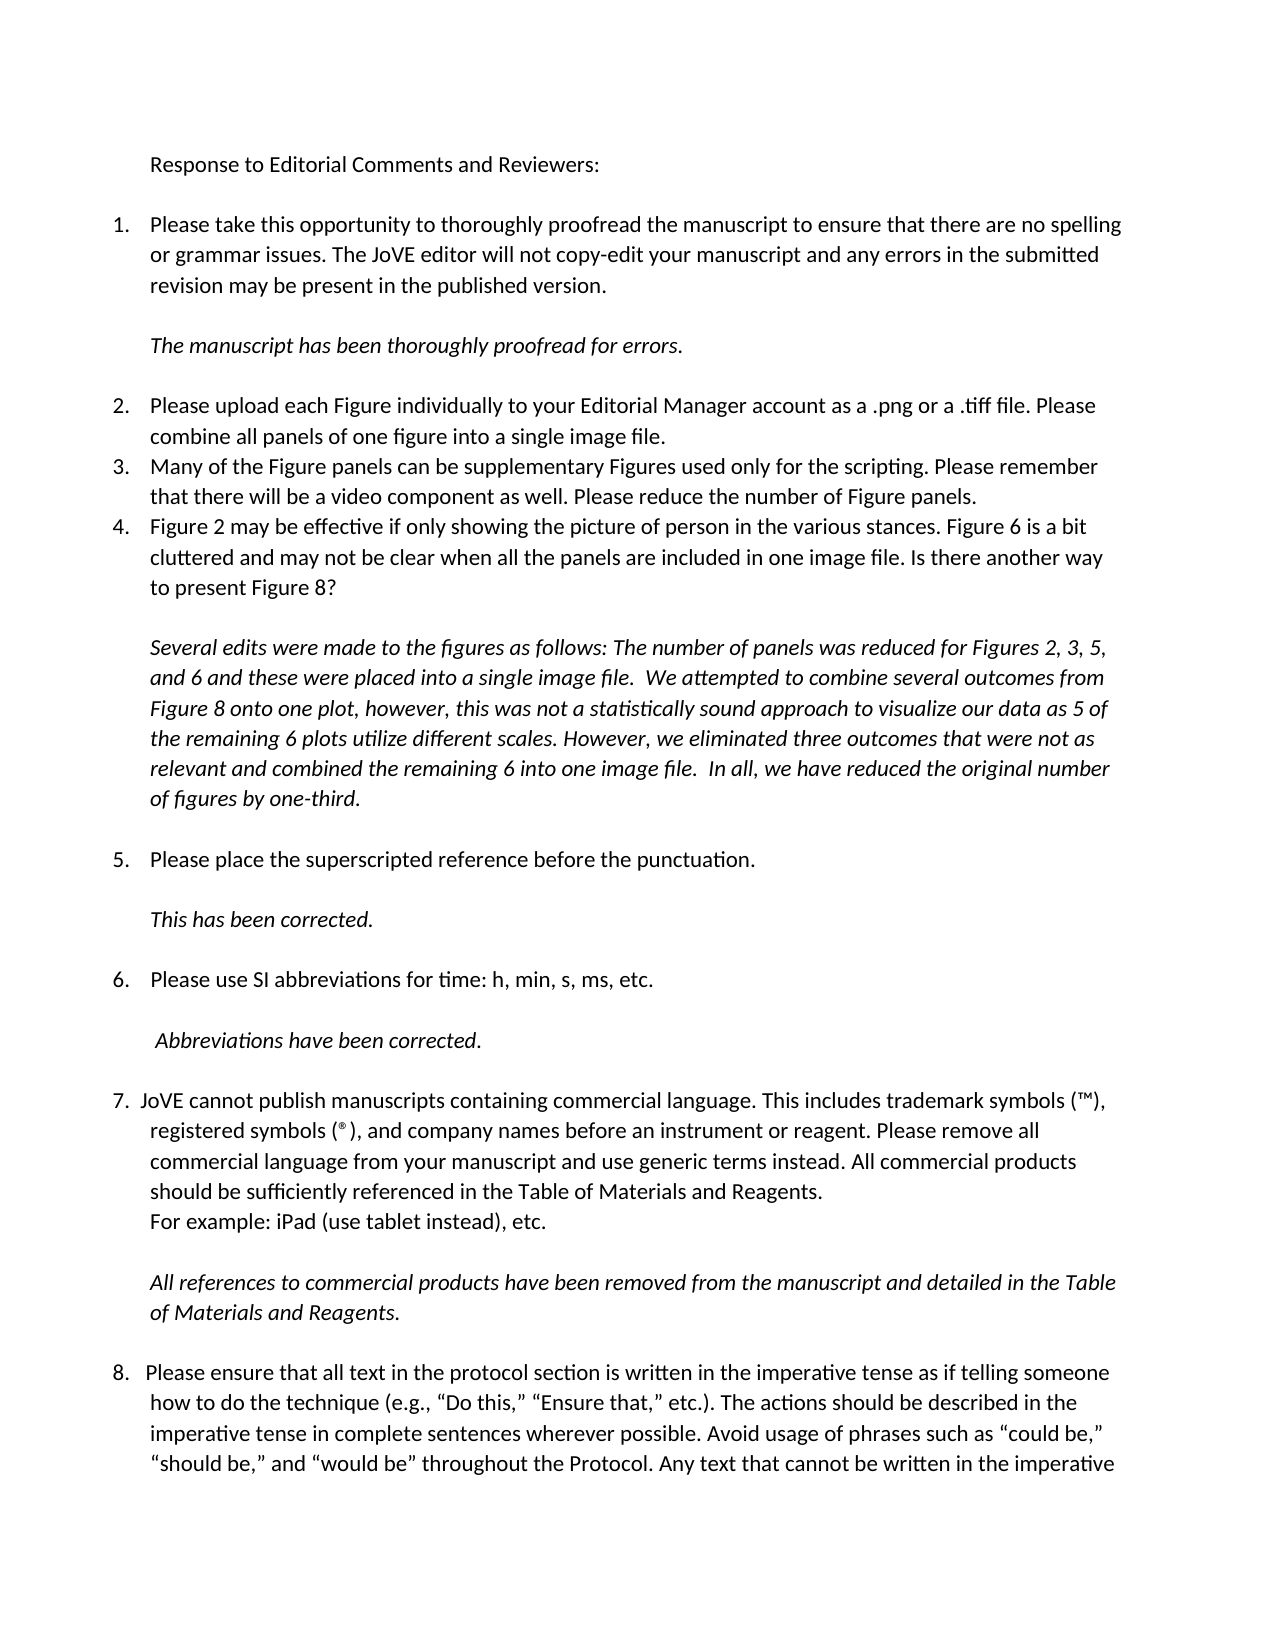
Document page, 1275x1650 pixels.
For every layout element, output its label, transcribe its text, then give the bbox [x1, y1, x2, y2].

list Several edits were made to the figures as follows: The number of panels was reduced for Figures 2, 3, 5, and 6 and these were placed into a single image file. We attempted to combine several outcomes from Figure 8 onto one plot, however, this was not a statistically sound approach to visualize our data as 5 of the remaining 6 plots utilize different scales. However, we eliminated three outcomes that were not as relevant and combined the remaining 6 into one image file. In all, we have reduced the original number of figures by one-third. [150, 633, 1125, 812]
text Response to Editorial Comments and Reviewers: [150, 150, 1125, 178]
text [112, 1358, 1125, 1477]
text All references to commercial products have been removed from the manuscript and detailed in the Table of Materials and Reagents. [150, 1268, 1125, 1326]
text 7. JoVE cannot publish manuscripts containing commercial language. This includes trademark symbols (™), registered symbols (®), and company names before an instrument or reagent. Please remove all commercial language from your manuscript and use generic terms instead. All commercial products should be sufficiently referenced in the Table of Materials and Reagents. For example: iPad (use tablet instead), etc. [112, 1086, 1125, 1235]
list Figure 2 may be effective if only showing the picture of person in the various stances. Figure 6 is a bit cluttered and may not be clear when all the panels are included in one image file. Is there another way to present Figure 8? [112, 512, 1125, 601]
text This has been corrected. [150, 905, 1125, 933]
text Abbreviations have been corrected. [150, 1026, 1125, 1054]
list Please upload each Figure individually to your Editorial Manager account as a .png or a .tiff file. Please combine all panels of one figure into a single image file. [112, 392, 1125, 450]
list Please take this opportunity to thoroughly proofread the manuscript to ensure that there are no spelling or grammar issues. The JoVE editor will not copy-edit your manuscript and any errors in the submitted revision may be present in the published version. [112, 210, 1125, 299]
list Many of the Figure panels can be supplementary Figures used only for the scripting. Please remember that there will be a video component as well. Please reduce the number of Figure panels. [112, 452, 1125, 510]
text 6. Please use SI abbreviations for time: h, min, s, ms, etc. [112, 966, 1125, 994]
list Please place the superscripted reference before the punctuation. [112, 845, 1125, 873]
text The manuscript has been thoroughly proofread for errors. [150, 331, 1125, 359]
